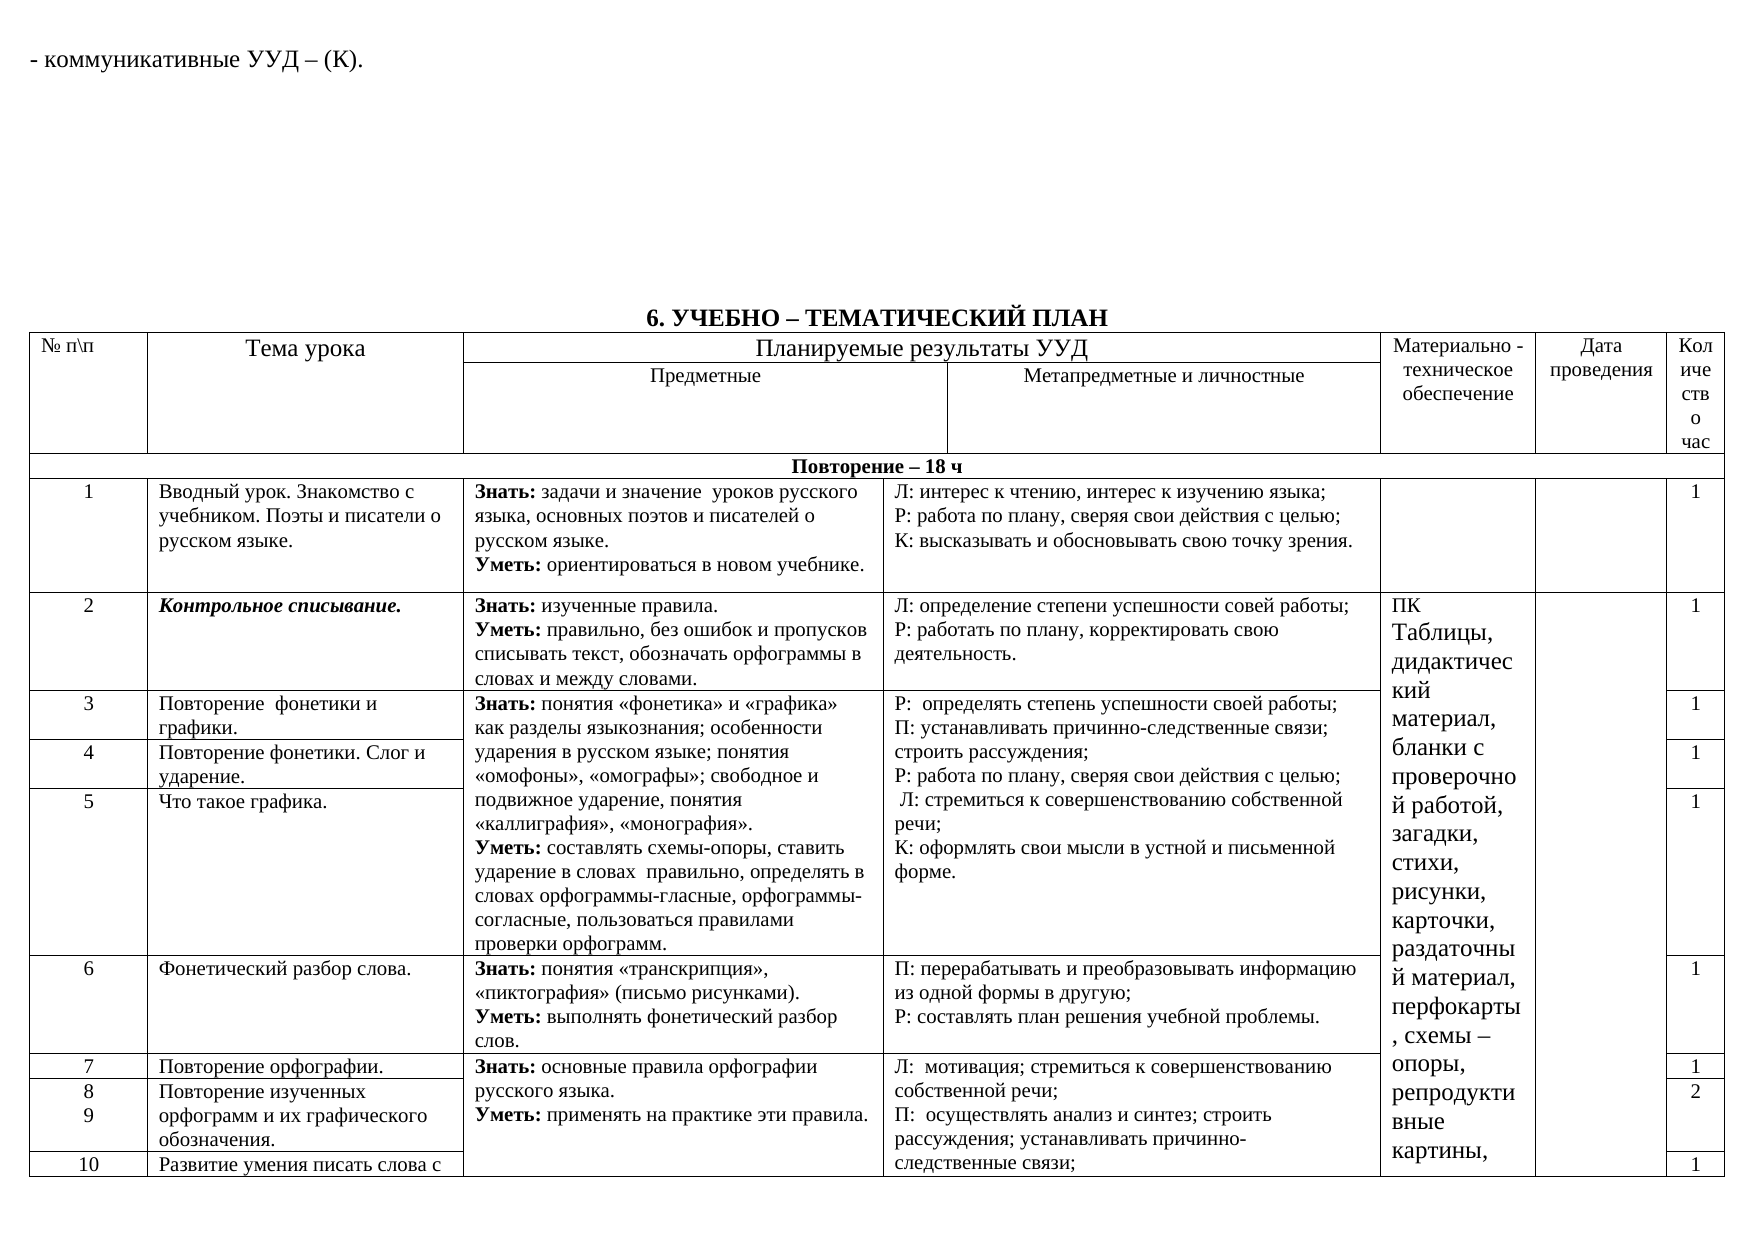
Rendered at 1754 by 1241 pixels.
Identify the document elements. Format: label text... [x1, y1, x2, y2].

table_cell Фонетический разбор слова. [148, 956, 463, 1052]
table_cell 1 [1667, 740, 1724, 788]
table_header Дата проведения [1536, 333, 1666, 453]
table_cell Предметные [464, 363, 947, 453]
table_cell 1 [1667, 956, 1724, 1052]
table_cell Знать: основные правила орфографии русского языка. Уметь: применять на практике эти правила. [464, 1054, 883, 1176]
table_cell Знать: задачи и значение уроков русского языка, основных поэтов и писателей о русском языке. Уметь: ориентироваться в новом учебнике. [464, 479, 883, 592]
table_header Количество час [1667, 333, 1724, 453]
table_cell 1 [1667, 1054, 1724, 1078]
table_cell Метапредметные и личностные [948, 363, 1380, 453]
table_cell Знать: понятия «транскрипция», «пиктография» (письмо рисунками). Уметь: выполнять фонетический разбор слов. [464, 956, 883, 1052]
table_cell 4 [30, 740, 147, 788]
text 6. УЧЕБНО – ТЕМАТИЧЕСКИЙ ПЛАН [29, 303, 1724, 332]
table_cell 10 [30, 1152, 147, 1176]
table_cell Повторение фонетики. Слог и ударение. [148, 740, 463, 788]
table_cell Повторение орфографии. [148, 1054, 463, 1078]
table_header № п\п [30, 333, 147, 453]
table_cell Повторение изученных орфограмм и их графического обозначения. [148, 1079, 463, 1151]
table_cell Знать: понятия «фонетика» и «графика» как разделы языкознания; особенности ударения в русском языке; понятия «омофоны», «омографы»; свободное и подвижное ударение, понятия «каллиграфия», «монография». Уметь: составлять схемы-опоры, ставить ударение в словах правильно, определять в словах орфограммы-гласные, орфограммы-согласные, пользоваться правилами проверки орфограмм. [464, 691, 883, 955]
table_cell Контрольное списывание. [148, 593, 463, 689]
table_cell 3 [30, 691, 147, 739]
table_cell Л: определение степени успешности совей работы; Р: работать по плану, корректировать свою деятельность. [884, 593, 1380, 689]
table_header Материально - техническое обеспечение [1381, 333, 1535, 453]
table_cell П: перерабатывать и преобразовывать информацию из одной формы в другую; Р: составлять план решения учебной проблемы. [884, 956, 1380, 1052]
table_cell Знать: изученные правила. Уметь: правильно, без ошибок и пропусков списывать текст, обозначать орфограммы в словах и между словами. [464, 593, 883, 689]
table_cell [1381, 479, 1535, 592]
table_cell Вводный урок. Знакомство с учебником. Поэты и писатели о русском языке. [148, 479, 463, 592]
table_cell [1536, 593, 1666, 1176]
table_cell 1 [1667, 479, 1724, 592]
table_header Тема урока [148, 333, 463, 453]
table_cell Л: мотивация; стремиться к совершенствованию собственной речи; П: осуществлять анализ и синтез; строить рассуждения; устанавливать причинно-следственные связи; Р: работа по плану, сверяя свои действия с целью. К: оформлять свои мысли в устной и письменной форме. [884, 1054, 1380, 1176]
table_cell 5 [30, 789, 147, 955]
table_cell Повторение фонетики и графики. [148, 691, 463, 739]
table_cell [148, 1152, 463, 1176]
table_cell 1 [1667, 789, 1724, 955]
table_header Планируемые результаты УУД [464, 333, 1380, 362]
table_cell 1 [1667, 593, 1724, 689]
table_cell 8 9 [30, 1079, 147, 1151]
table_cell ПК Таблицы, дидактический материал, бланки с проверочной работой, загадки, стихи, рисунки, карточки, раздаточный материал, перфокарты, схемы – опоры, репродуктивные картины, [1381, 593, 1535, 1176]
table_cell 2 [1667, 1079, 1724, 1151]
table_cell Р: определять степень успешности своей работы; П: устанавливать причинно-следственные связи; строить рассуждения; Р: работа по плану, сверяя свои действия с целью; Л: стремиться к совершенствованию собственной речи; К: оформлять свои мысли в устной и письменной форме. [884, 691, 1380, 955]
table_cell 7 [30, 1054, 147, 1078]
table_cell 6 [30, 956, 147, 1052]
table_cell Что такое графика. [148, 789, 463, 955]
table_cell 2 [30, 593, 147, 689]
table_cell 1 [1667, 1152, 1724, 1176]
text - коммуникативные УУД – (К). [29, 44, 1724, 73]
table_cell [1536, 479, 1666, 592]
table_cell Л: интерес к чтению, интерес к изучению языка; Р: работа по плану, сверяя свои действия с целью; К: высказывать и обосновывать свою точку зрения. [884, 479, 1380, 592]
table_cell Повторение – 18 ч [30, 454, 1724, 478]
table_cell 1 [1667, 691, 1724, 739]
table_cell 1 [30, 479, 147, 592]
